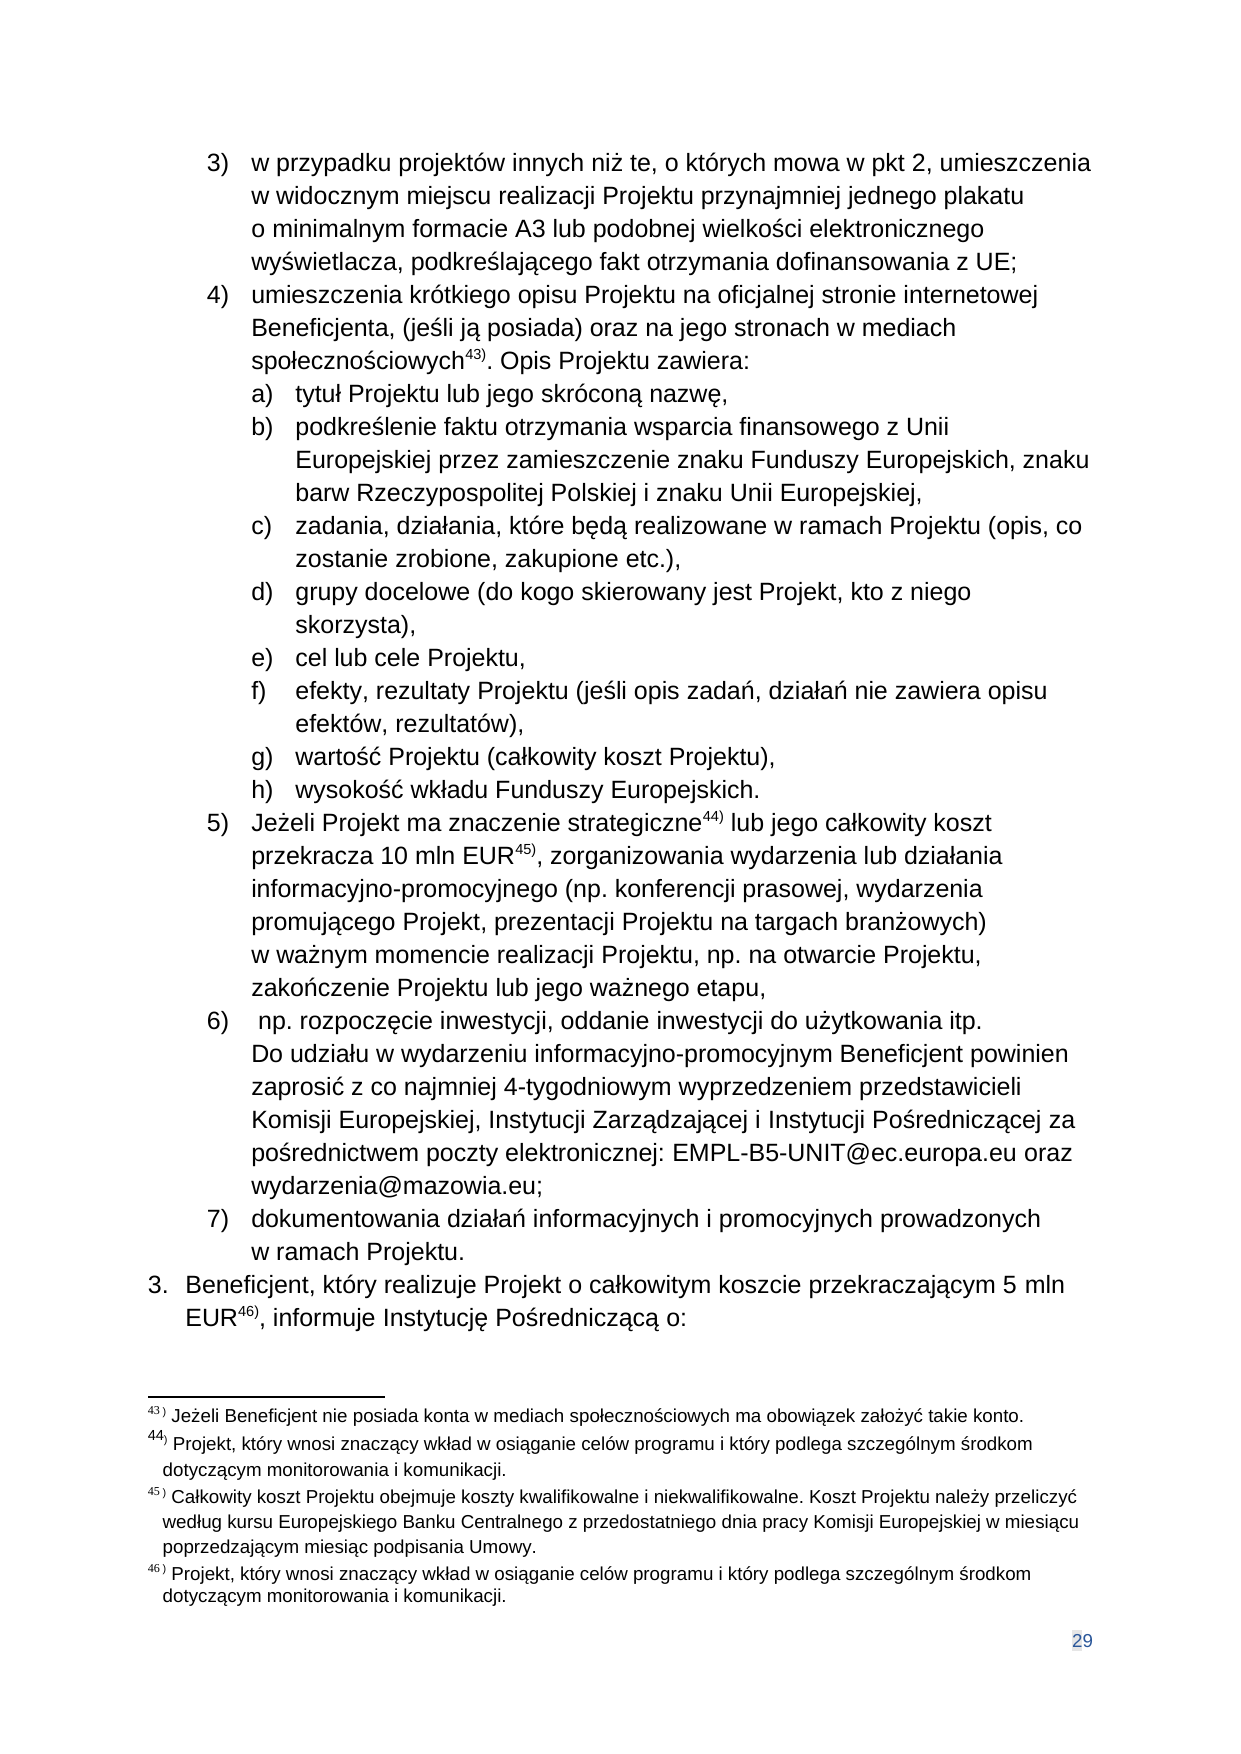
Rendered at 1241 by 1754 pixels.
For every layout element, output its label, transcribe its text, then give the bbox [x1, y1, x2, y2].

list grupy docelowe (do kogo skierowany jest Projekt, kto z niego skorzysta), [251, 577, 1093, 639]
list efekty, rezultaty Projektu (jeśli opis zadań, działań nie zawiera opisu efektów, rezultatów), [251, 676, 1093, 738]
list zadania, działania, które będą realizowane w ramach Projektu (opis, co zostanie zrobione, zakupione etc.), [251, 511, 1093, 573]
list w przypadku projektów innych niż te, o których mowa w pkt 2, umieszczenia w widocznym miejscu realizacji Projektu przynajmniej jednego plakatu o minimalnym formacie A3 lub podobnej wielkości elektronicznego wyświetlacza, podkreślającego fakt otrzymania dofinansowania z UE; [207, 148, 1093, 275]
list dokumentowania działań informacyjnych i promocyjnych prowadzonych w ramach Projektu. [207, 1204, 1093, 1266]
list wysokość wkładu Funduszy Europejskich. [251, 775, 1093, 804]
list tytuł Projektu lub jego skróconą nazwę, [251, 379, 1093, 407]
list cel lub cele Projektu, [251, 643, 1093, 672]
list Jeżeli Projekt ma znaczenie strategiczne) lub jego całkowity koszt przekracza 10 mln EUR), zorganizowania wydarzenia lub działania informacyjno-promocyjnego (np. konferencji prasowej, wydarzenia promującego Projekt, prezentacji Projektu na targach branżowych) w ważnym momencie realizacji Projektu, np. na otwarcie Projektu, zakończenie Projektu lub jego ważnego etapu, [207, 808, 1093, 1002]
text Do udziału w wydarzeniu informacyjno-promocyjnym Beneficjent powinien zaprosić z co najmniej 4-tygodniowym wyprzedzeniem przedstawicieli Komisji Europejskiej, Instytucji Zarządzającej i Instytucji Pośredniczącej za pośrednictwem poczty elektronicznej: EMPL-B5-UNIT@ec.europa.eu oraz wydarzenia@mazowia.eu; [251, 1039, 1093, 1200]
list podkreślenie faktu otrzymania wsparcia finansowego z Unii Europejskiej przez zamieszczenie znaku Funduszy Europejskich, znaku barw Rzeczypospolitej Polskiej i znaku Unii Europejskiej, [251, 412, 1093, 507]
list wartość Projektu (całkowity koszt Projektu), [251, 742, 1093, 771]
list umieszczenia krótkiego opisu Projektu na oficjalnej stronie internetowej Beneficjenta, (jeśli ją posiada) oraz na jego stronach w mediach społecznościowych). Opis Projektu zawiera: [207, 280, 1093, 374]
list Beneficjent, który realizuje Projekt o całkowitym koszcie przekraczającym 5 mln EUR), informuje Instytucję Pośredniczącą o: [148, 1270, 1093, 1332]
list np. rozpoczęcie inwestycji, oddanie inwestycji do użytkowania itp. [207, 1006, 1093, 1035]
